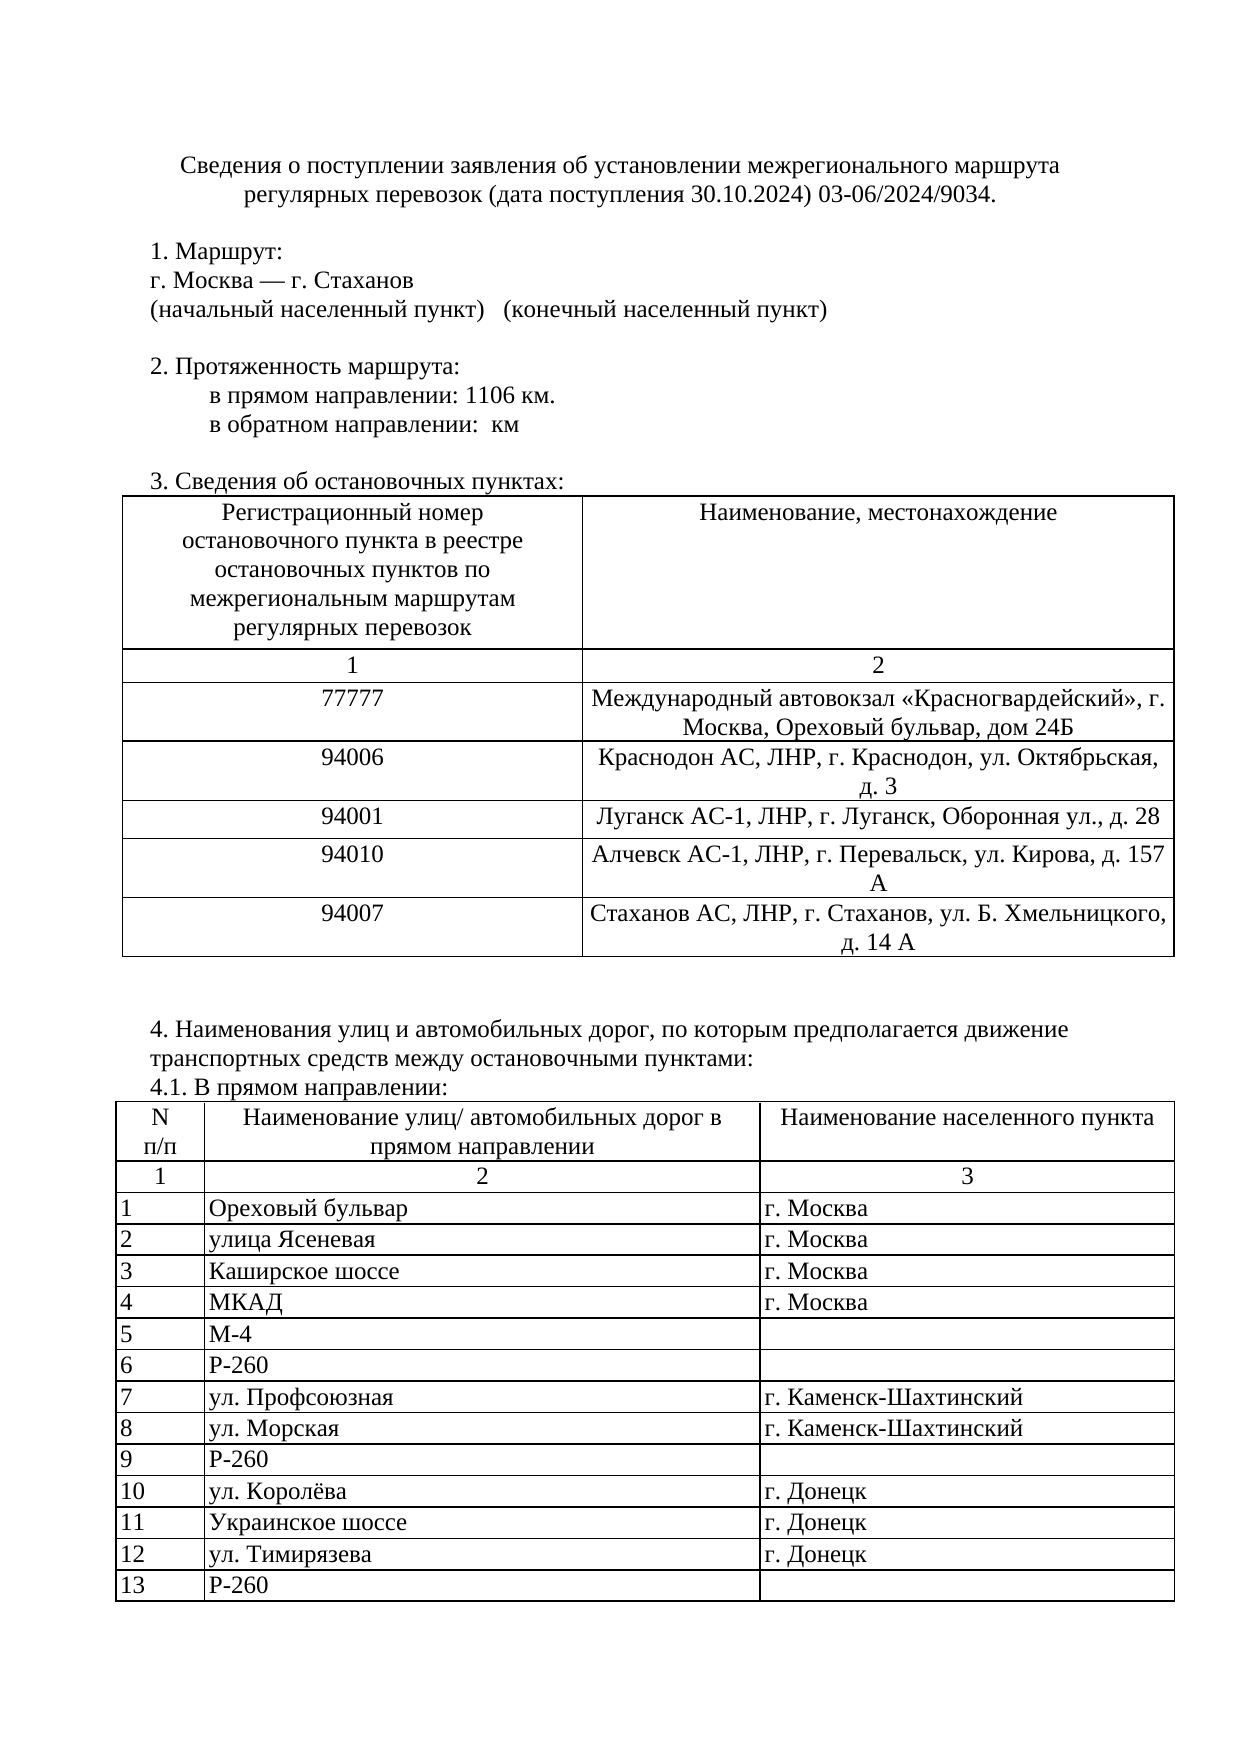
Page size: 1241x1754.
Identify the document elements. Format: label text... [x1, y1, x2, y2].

table_cell Украинское шоссе [205, 1508, 759, 1537]
table_cell г. Каменск-Шахтинский [761, 1413, 1174, 1443]
table_cell Луганск АС-1, ЛНР, г. Луганск, Оборонная ул., д. 28 [583, 801, 1173, 837]
text 2. Протяженность маршрута: [150, 351, 1090, 380]
table_cell [761, 1571, 1174, 1600]
table_cell г. Москва [761, 1287, 1174, 1317]
table_cell М-4 [205, 1319, 759, 1349]
table_cell Р-260 [205, 1445, 759, 1474]
table_header N п/п [117, 1102, 204, 1160]
text 1. Маршрут: [150, 236, 1090, 265]
table_cell 5 [117, 1319, 204, 1349]
table_cell 8 [117, 1413, 204, 1443]
text 3. Сведения об остановочных пунктах: [150, 466, 1090, 495]
table_cell г. Москва [761, 1256, 1174, 1286]
table_cell г. Донецк [761, 1539, 1174, 1569]
table_cell Каширское шоссе [205, 1256, 759, 1286]
text 4. Наименования улиц и автомобильных дорог, по которым предполагается движение транспортных средств между остановочными пунктами: [150, 1014, 1090, 1072]
text г. Москва — г. Стаханов [150, 265, 1090, 294]
table_header Регистрационный номер остановочного пункта в реестре остановочных пунктов по межрегиональным маршрутам регулярных перевозок [123, 497, 582, 648]
table_header Наименование населенного пункта [761, 1102, 1174, 1160]
table_cell ул. Королёва [205, 1476, 759, 1506]
table_cell 6 [117, 1350, 204, 1380]
table_cell 4 [117, 1287, 204, 1317]
text Сведения о поступлении заявления об установлении межрегионального маршрута регулярных перевозок (дата поступления 30.10.2024) 03-06/2024/9034. [150, 150, 1090, 207]
table_cell 13 [117, 1571, 204, 1600]
table_header Наименование улиц/ автомобильных дорог в прямом направлении [205, 1102, 760, 1160]
table_cell Р-260 [205, 1350, 759, 1380]
table_cell 2 [583, 650, 1173, 681]
table_cell Международный автовокзал «Красногвардейский», г. Москва, Ореховый бульвар, дом 24Б [583, 683, 1173, 740]
table_cell 3 [761, 1162, 1174, 1191]
table_cell улица Ясеневая [205, 1225, 759, 1254]
table_cell г. Донецк [761, 1476, 1174, 1506]
table_cell ул. Профсоюзная [205, 1382, 759, 1412]
table_cell [761, 1350, 1174, 1380]
table_cell Алчевск АС-1, ЛНР, г. Перевальск, ул. Кирова, д. 157 А [583, 839, 1173, 896]
table_cell 3 [117, 1256, 204, 1286]
text (начальный населенный пункт) (конечный населенный пункт) [150, 294, 1090, 322]
table_cell [761, 1319, 1174, 1349]
table_cell 94006 [123, 742, 582, 799]
table_cell Краснодон АС, ЛНР, г. Краснодон, ул. Октябрьская, д. 3 [583, 742, 1173, 799]
table_cell 9 [117, 1445, 204, 1474]
text в прямом направлении: 1106 км. [150, 380, 1090, 409]
table_cell 77777 [123, 683, 582, 740]
text 4.1. В прямом направлении: [150, 1072, 1090, 1101]
table_cell 11 [117, 1508, 204, 1537]
table_cell 94001 [123, 801, 582, 837]
table_cell Ореховый бульвар [205, 1193, 759, 1223]
table_header Наименование, местонахождение [583, 497, 1173, 648]
table_cell г. Каменск-Шахтинский [761, 1382, 1174, 1412]
table_cell Стаханов АС, ЛНР, г. Стаханов, ул. Б. Хмельницкого, д. 14 А [583, 898, 1173, 956]
text в обратном направлении: км [150, 409, 1090, 437]
table_cell 12 [117, 1539, 204, 1569]
table_cell 10 [117, 1476, 204, 1506]
table_cell Р-260 [205, 1571, 759, 1600]
table_cell 2 [117, 1225, 204, 1254]
table_cell 1 [117, 1162, 204, 1191]
table_cell [761, 1445, 1174, 1474]
table_cell 94010 [123, 839, 582, 896]
table_cell г. Москва [761, 1193, 1174, 1223]
table_cell 1 [123, 650, 582, 681]
table_cell 94007 [123, 898, 582, 956]
table_cell г. Москва [761, 1225, 1174, 1254]
table_cell 1 [117, 1193, 204, 1223]
table_cell 2 [205, 1162, 759, 1191]
table_cell г. Донецк [761, 1508, 1174, 1537]
table_cell МКАД [205, 1287, 759, 1317]
table_cell 7 [117, 1382, 204, 1412]
table_cell ул. Тимирязева [205, 1539, 759, 1569]
table_cell ул. Морская [205, 1413, 759, 1443]
